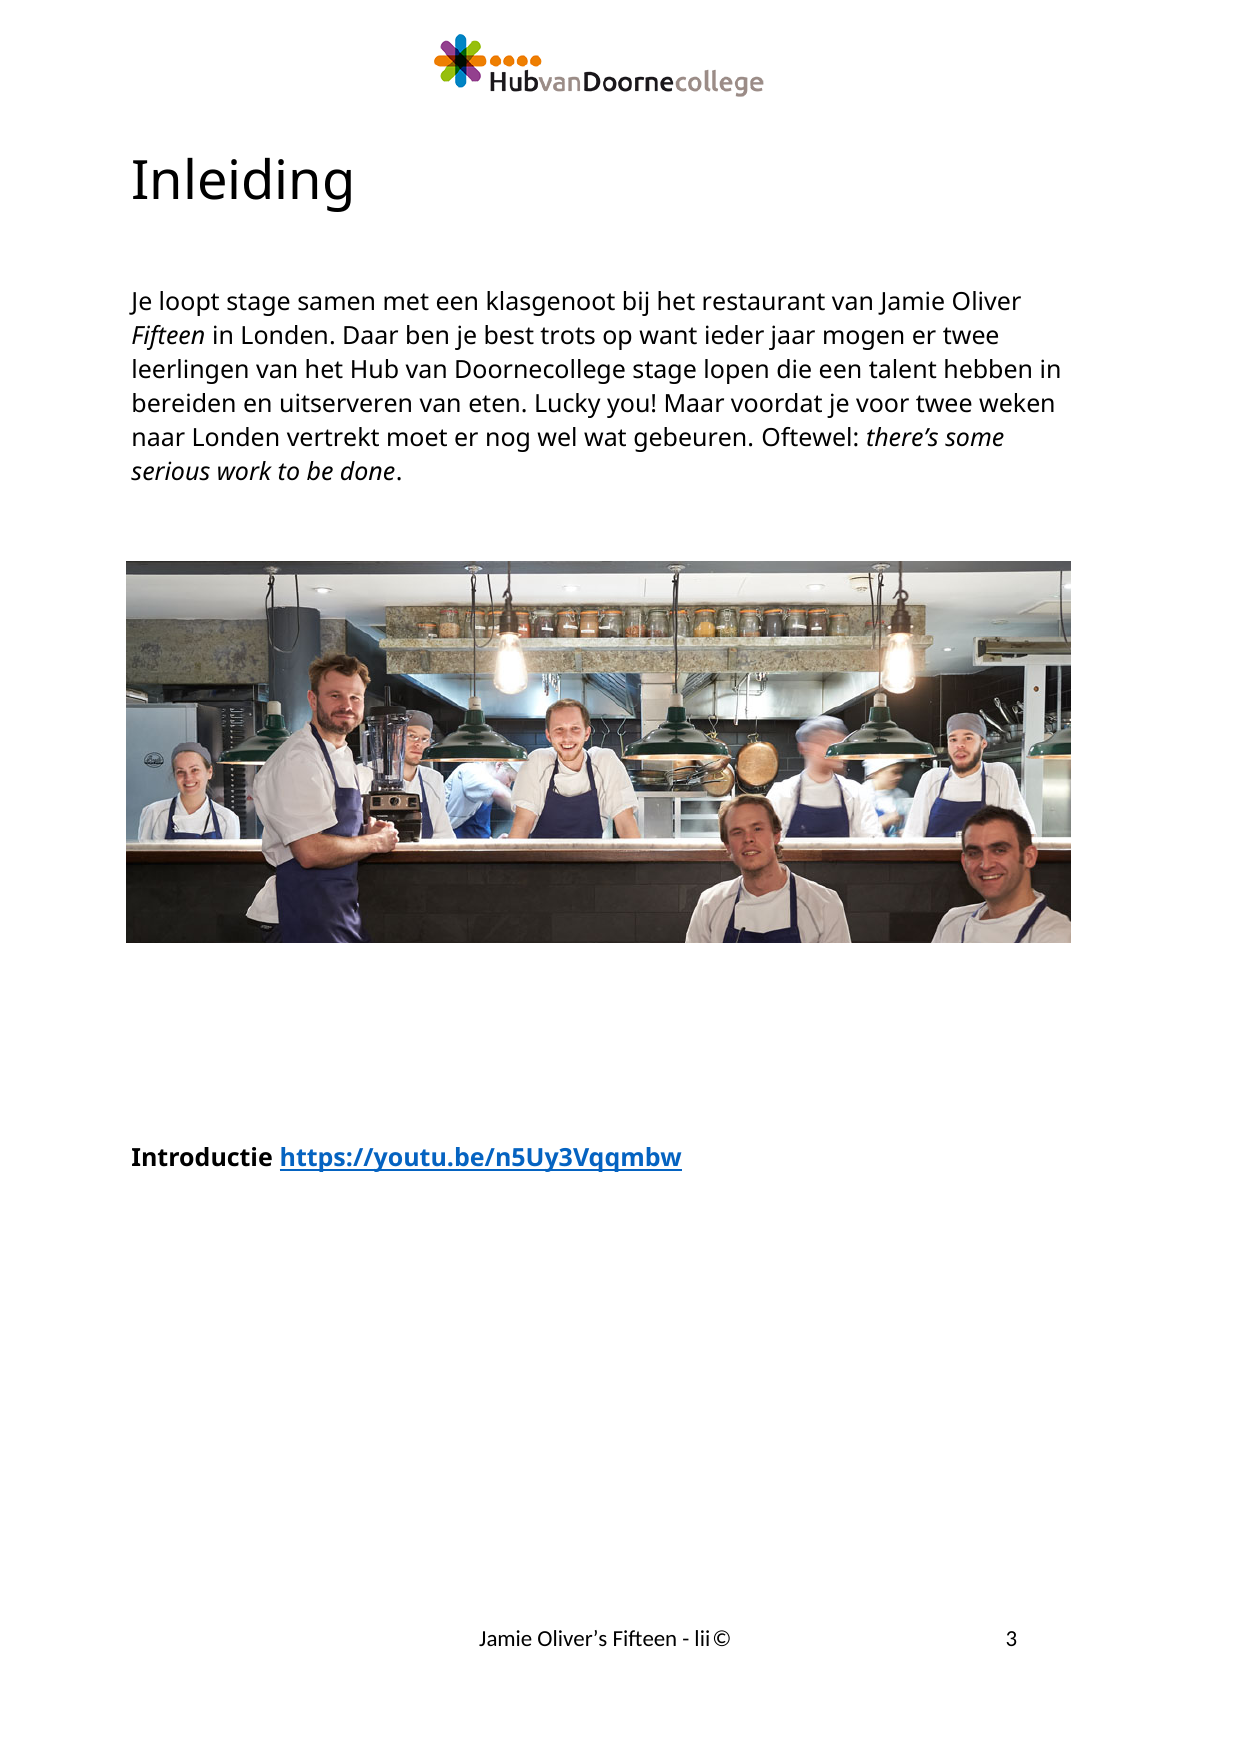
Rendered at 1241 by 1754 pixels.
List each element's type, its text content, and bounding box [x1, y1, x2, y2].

text Inleiding [131, 142, 1065, 215]
text Je loopt stage samen met een klasgenoot bij het restaurant van Jamie Oliver Fifteen in Londen. Daar ben je best trots op want ieder jaar mogen er twee leerlingen van het Hub van Doornecollege stage lopen die een talent hebben in bereiden en uitserveren van eten. Lucky you! Maar voordat je voor twee weken naar Londen vertrekt moet er nog wel wat gebeuren. Oftewel: there’s some serious work to be done. [131, 283, 1065, 488]
picture [432, 32, 764, 98]
picture [126, 561, 1071, 943]
text Introductie https://youtu.be/n5Uy3Vqqmbw [131, 1140, 1065, 1174]
